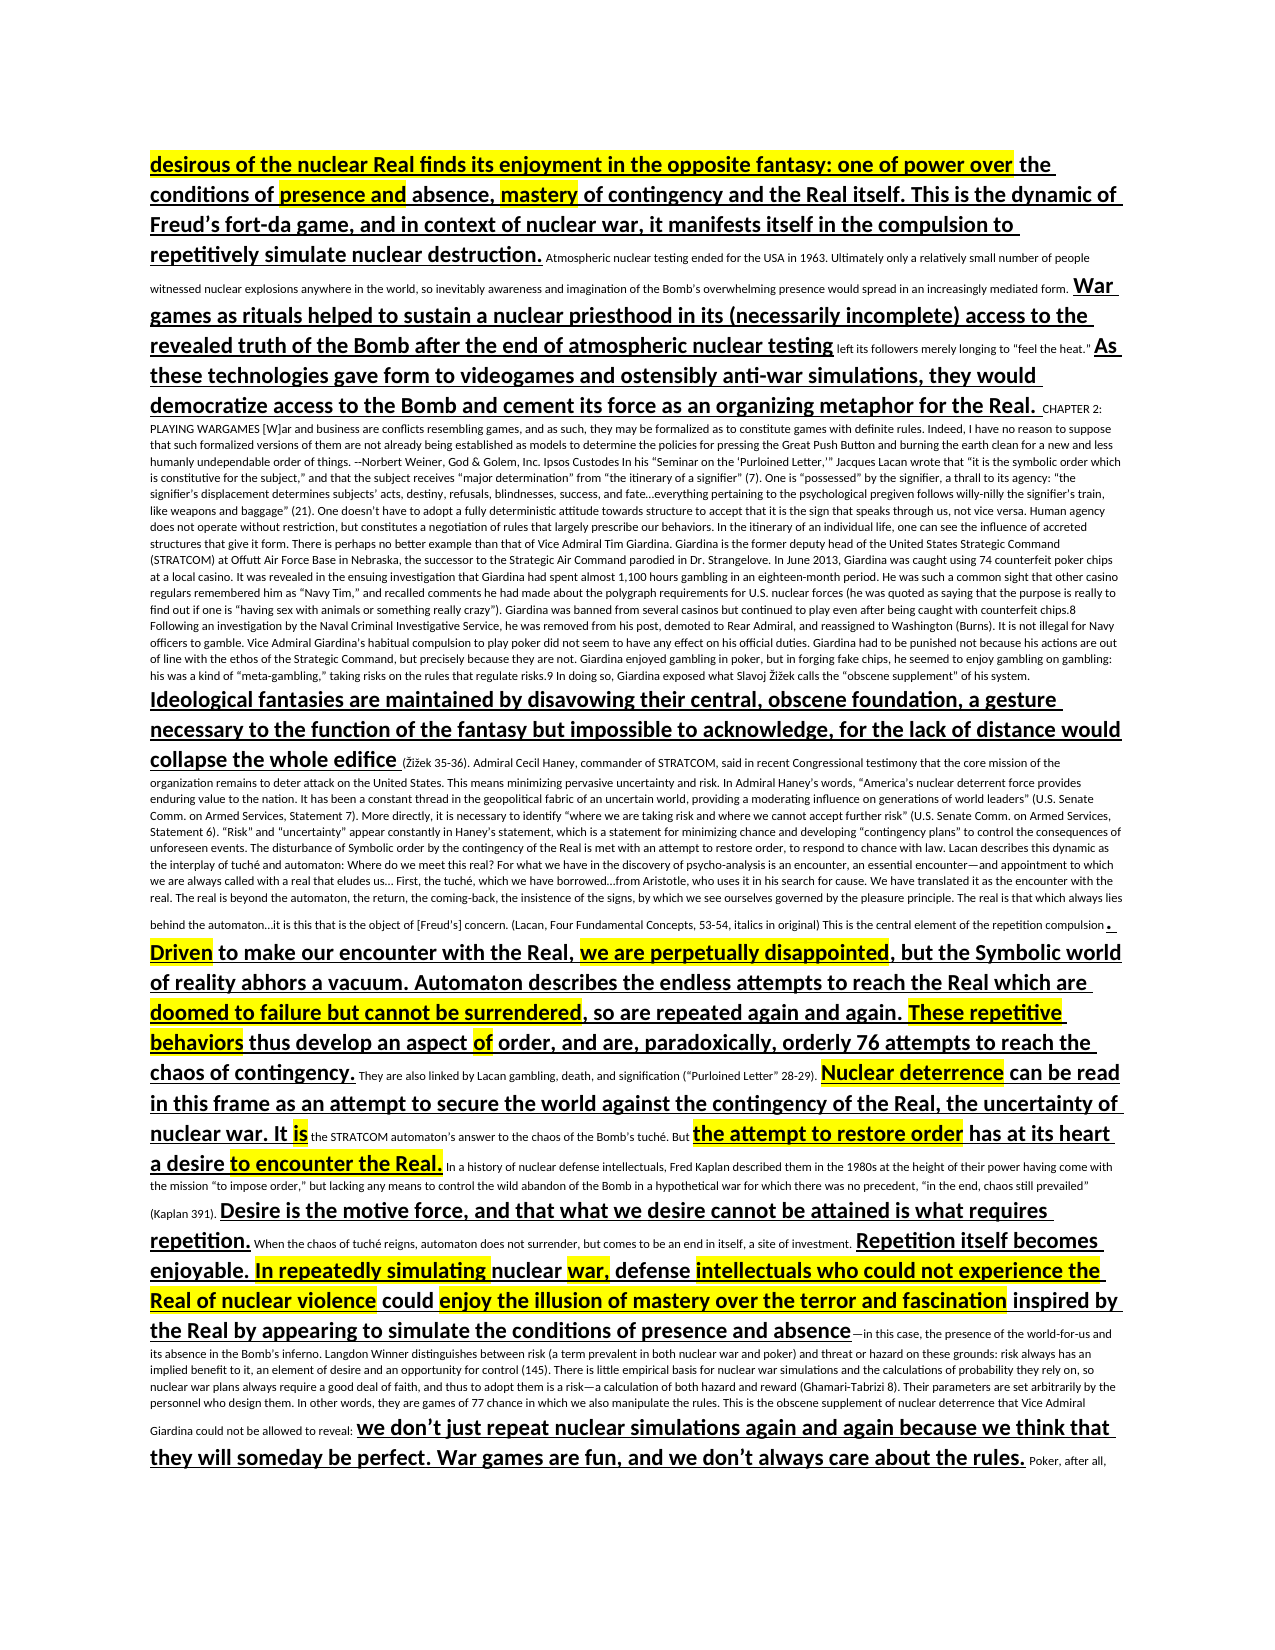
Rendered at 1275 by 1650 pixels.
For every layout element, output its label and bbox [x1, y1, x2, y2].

text [150, 150, 1125, 1471]
